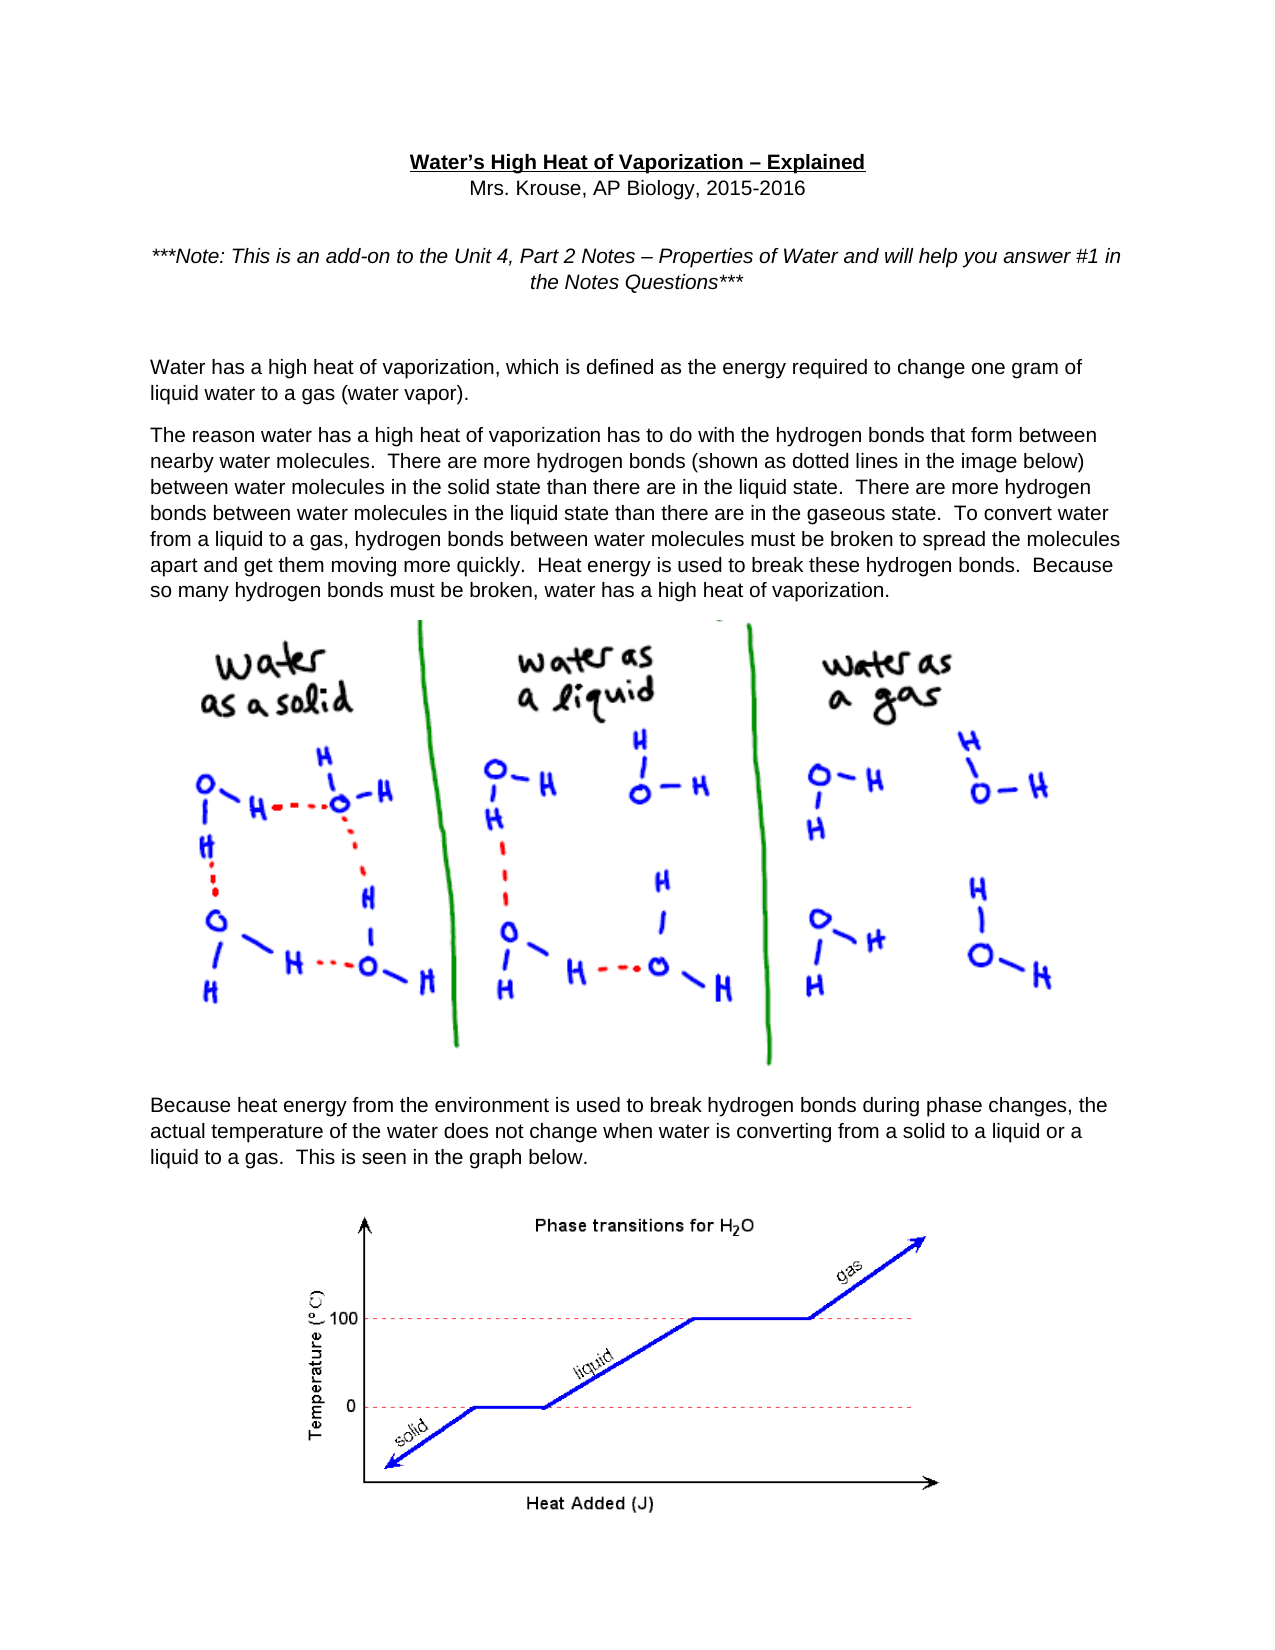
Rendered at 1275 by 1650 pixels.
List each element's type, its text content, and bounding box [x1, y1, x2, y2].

text Because heat energy from the environment is used to break hydrogen bonds during phase changes, the actual temperature of the water does not change when water is converting from a solid to a liquid or a liquid to a gas. This is seen in the graph below. [150, 1093, 1125, 1168]
text ***Note: This is an add-on to the Unit 4, Part 2 Notes – Properties of Water and will help you answer #1 in the Notes Questions*** [150, 244, 1125, 294]
text Water’s High Heat of Vaporization – Explained [150, 150, 1125, 174]
text Water has a high heat of vaporization, which is defined as the energy required to change one gram of liquid water to a gas (water vapor). [150, 355, 1125, 405]
picture [303, 1211, 944, 1514]
text Mrs. Krouse, AP Biology, 2015-2016 [150, 176, 1125, 200]
text The reason water has a high heat of vaporization has to do with the hydrogen bonds that form between nearby water molecules. There are more hydrogen bonds (shown as dotted lines in the image below) between water molecules in the solid state than there are in the liquid state. There are more hydrogen bonds between water molecules in the liquid state than there are in the gaseous state. To convert water from a liquid to a gas, hydrogen bonds between water molecules must be broken to spread the molecules apart and get them moving more quickly. Heat energy is used to break these hydrogen bonds. Because so many hydrogen bonds must be broken, water has a high heat of vaporization. [150, 423, 1125, 602]
picture [150, 620, 1079, 1074]
